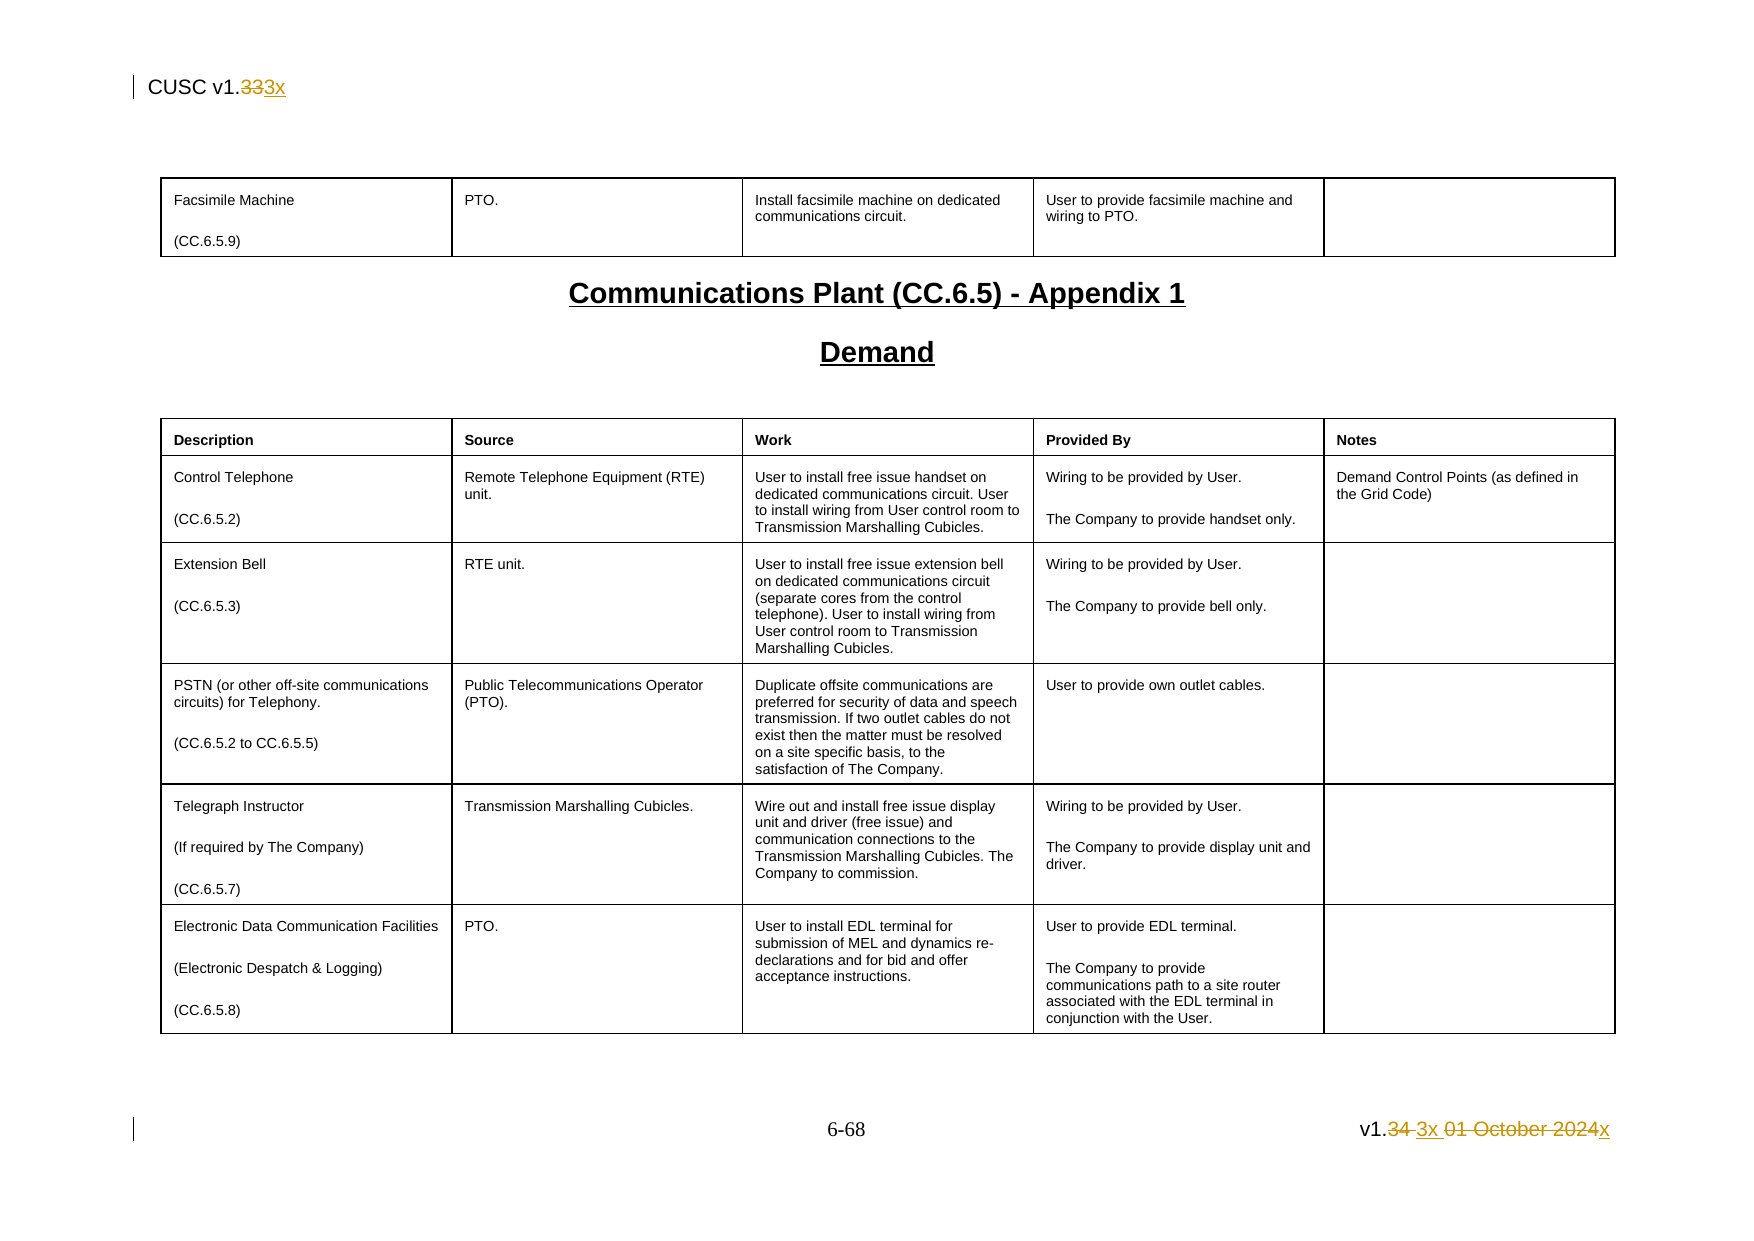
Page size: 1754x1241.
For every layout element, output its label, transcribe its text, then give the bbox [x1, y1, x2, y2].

table_cell Wiring to be provided by User. The Company to provide display unit and driver. [1034, 785, 1323, 903]
table_cell Extension (CC.6.5.3) [162, 543, 451, 662]
table_cell [1325, 543, 1614, 662]
table_cell Facsimile Machine (CC.6.5.9) [162, 179, 451, 256]
table_cell Duplicate offsite communications are preferred for security of data and speech transmission. If two outlet cables do not exist then the matter must be resolved on a site specific basis, to the satisfaction of The Company. [743, 664, 1033, 783]
table_header Description [162, 419, 451, 454]
table_cell User to provide facsimile machine and wiring to PTO. [1034, 179, 1323, 256]
table_cell [1325, 785, 1614, 903]
table_cell Telegraph Instructor (If required by The Company) (CC.6.5.7) [162, 785, 451, 903]
table_cell User to install free issue extension bell on dedicated communications circuit (separate cores from the control telephone). User to install wiring from User control room to Transmission Marshalling Cubicles. [743, 543, 1033, 662]
table_cell Transmission Marshalling Cubicles. [453, 785, 742, 903]
table_cell User to install free issue handset on dedicated communications circuit. User to install wiring from User control room to Transmission Marshalling Cubicles. [743, 456, 1033, 542]
table_cell Control Telephone (CC.6.5.2) [162, 456, 451, 542]
table_cell Remote Telephone Equipment (RTE) unit. [453, 456, 742, 542]
table_header Notes [1325, 419, 1614, 454]
text Communications Plant (CC.6.5) - Appendix 1 [148, 277, 1606, 310]
table_cell Wiring to be provided by User. The Company to provide handset only. [1034, 456, 1323, 542]
table_cell RTE unit. [453, 543, 742, 662]
table_header Provided By [1034, 419, 1323, 454]
table_cell User to provide own outlet cables. [1034, 664, 1323, 783]
table_cell PTO. [453, 179, 742, 256]
text Demand [148, 335, 1606, 369]
table_cell [1325, 664, 1614, 783]
table_cell PTO. [453, 905, 742, 1032]
table_cell Wire out and install free issue display unit and driver (free issue) and communication connections to the Transmission Marshalling Cubicles. The Company to commission. [743, 785, 1033, 903]
table_cell [1325, 179, 1614, 256]
table_header Source [453, 419, 742, 454]
table_cell Public Telecommunications Operator (PTO). [453, 664, 742, 783]
table_cell Install facsimile machine on dedicated communications circuit. [743, 179, 1033, 256]
table_cell PSTN (or other off-site communications circuits) for Telephony. (CC.6.5.2 to CC.6.5.5) [162, 664, 451, 783]
table_cell Electronic Data Communication Facilities (Electronic Despatch & Logging) (CC.6.5.8) [162, 905, 451, 1032]
table_cell User to install EDL terminal for submission of MEL and dynamics re-declarations and for bid and offer acceptance instructions. [743, 905, 1033, 1032]
table_cell Wiring to be provided by User. The Company to provide bell only. [1034, 543, 1323, 662]
table_cell User to provide EDL terminal. The Company to provide communications path to a site router associated with the EDL terminal in conjunction with the User. [1034, 905, 1323, 1032]
table_header Work [743, 419, 1033, 454]
table_cell Demand Control Points (as defined in the Grid Code) [1325, 456, 1614, 542]
table_cell [1325, 905, 1614, 1032]
